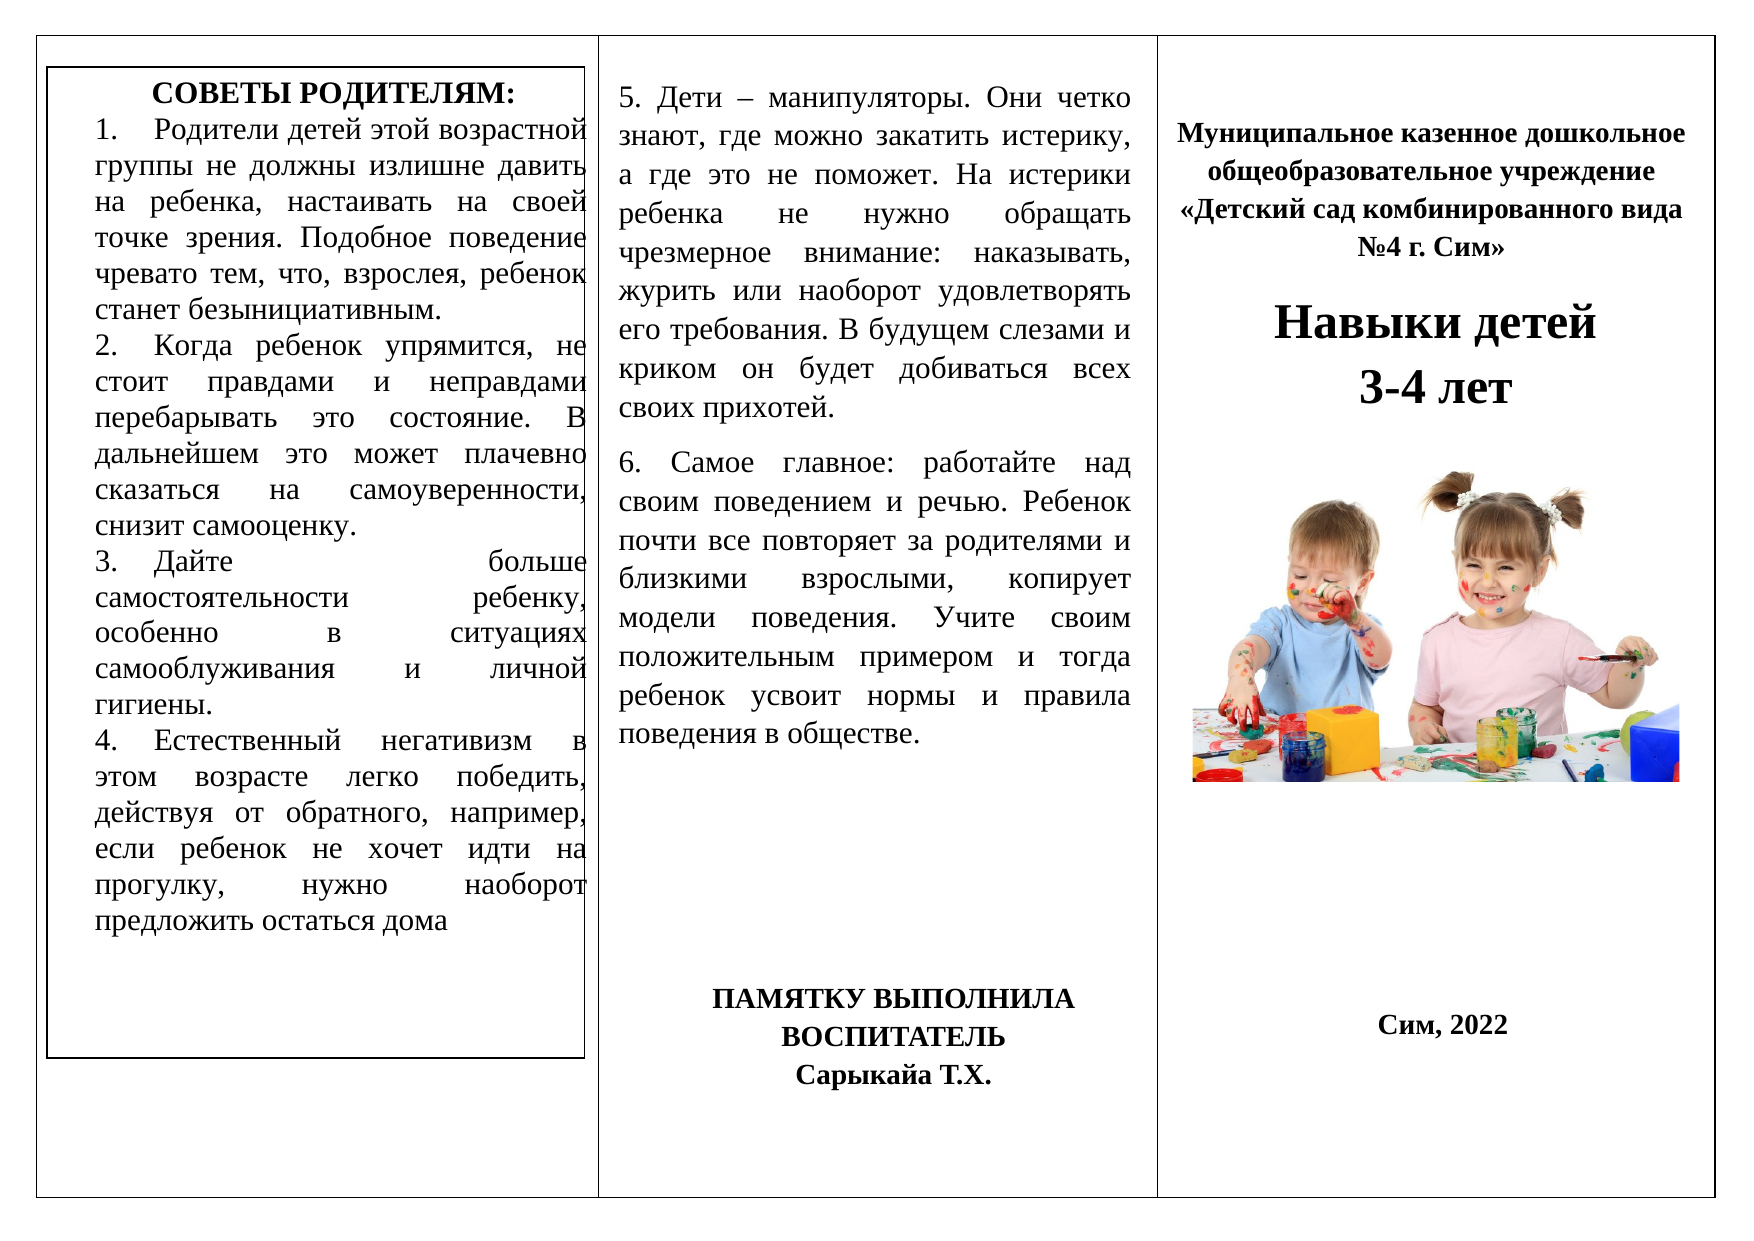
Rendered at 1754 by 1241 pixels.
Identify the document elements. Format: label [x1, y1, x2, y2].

picture [1192, 456, 1680, 782]
table_header [37, 36, 598, 1197]
table_header [1158, 36, 1714, 1197]
table_header [599, 36, 1157, 1197]
